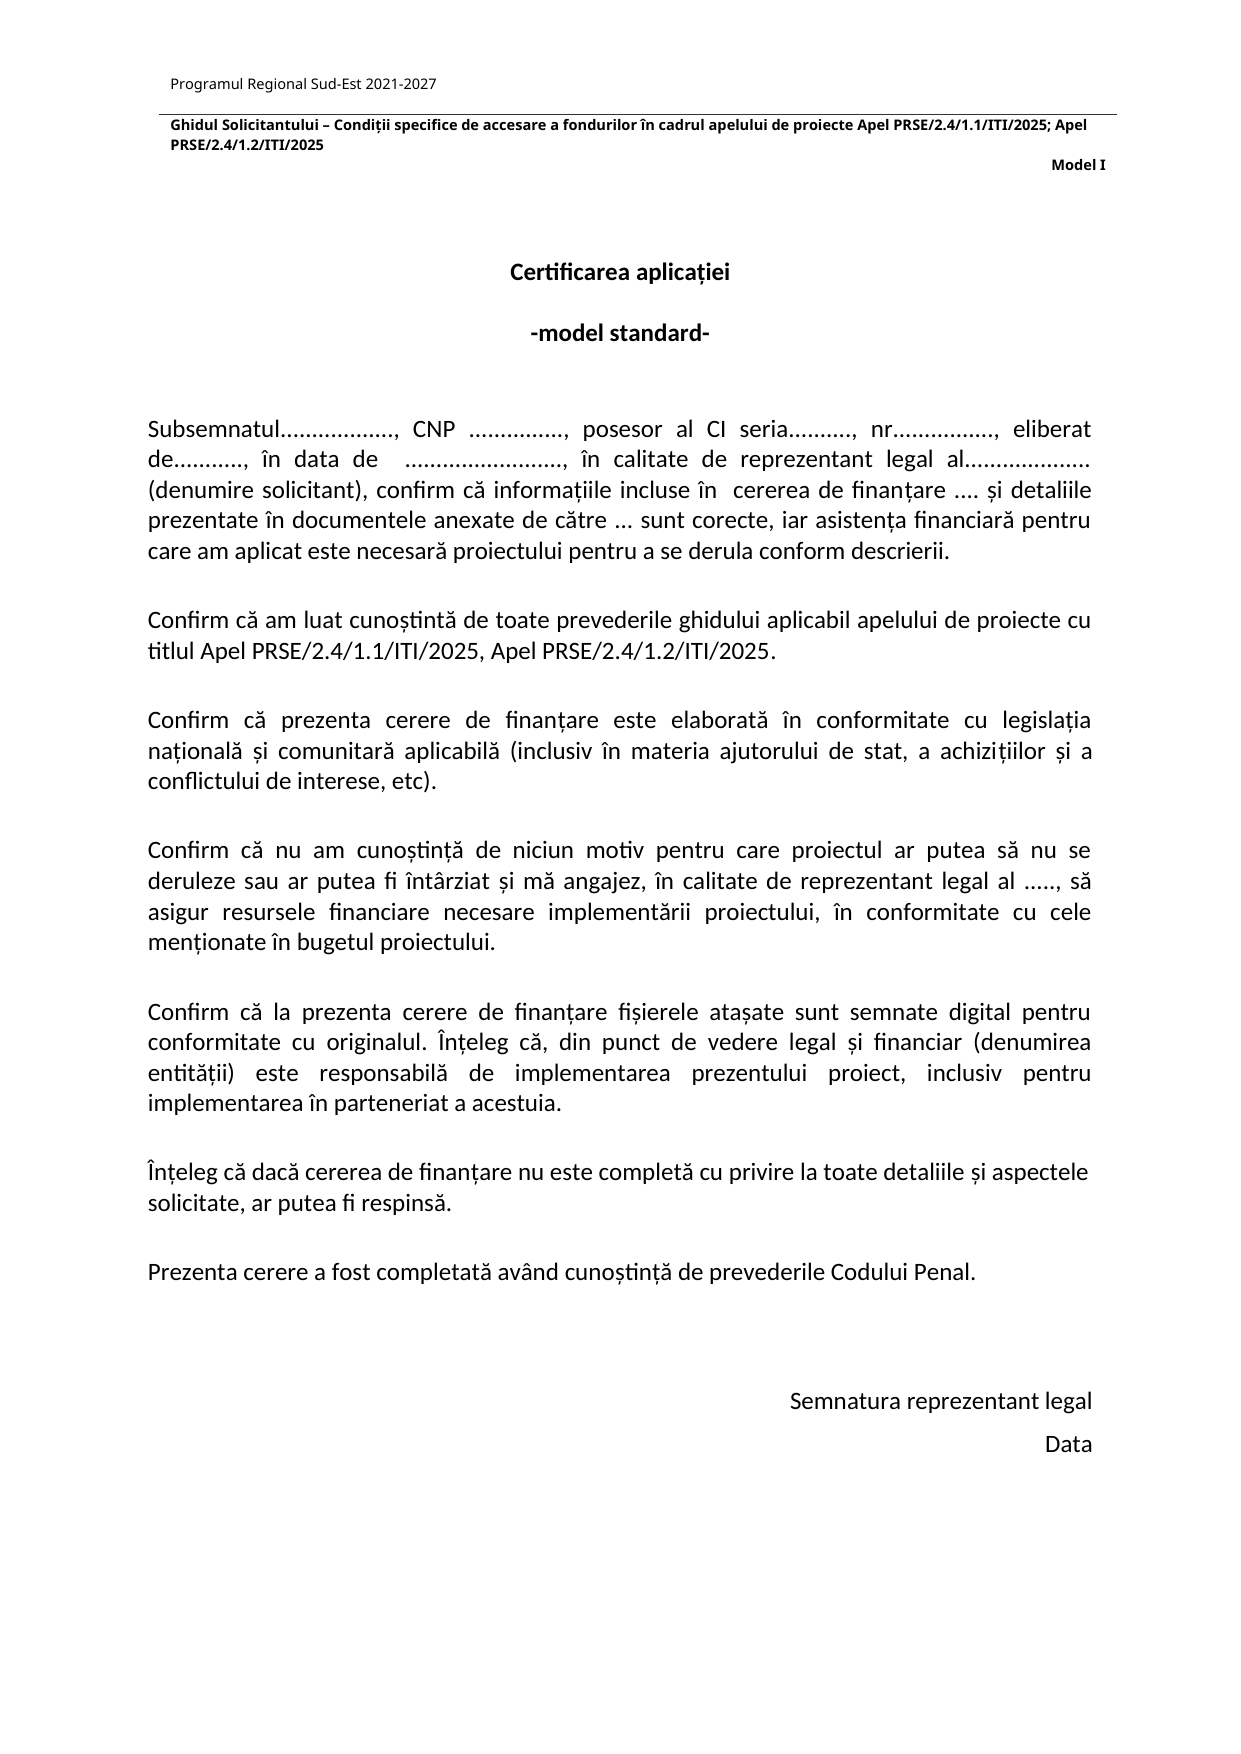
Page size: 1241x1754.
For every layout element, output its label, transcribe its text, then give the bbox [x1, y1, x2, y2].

text Prezenta cerere a fost completată având cunoștință de prevederile Codului Penal. [148, 1256, 1093, 1287]
text Confirm că nu am cunoştinţă de niciun motiv pentru care proiectul ar putea să nu se deruleze sau ar putea fi întârziat și mă angajez, în calitate de reprezentant legal al ....., să asigur resursele financiare necesare implementării proiectului, în conformitate cu cele menționate în bugetul proiectului. [148, 835, 1093, 957]
text Confirm că prezenta cerere de finanțare este elaborată în conformitate cu legislaţia naţională şi comunitară aplicabilă (inclusiv în materia ajutorului de stat, a achizițiilor și a conflictului de interese, etc). [148, 704, 1093, 796]
text Confirm că am luat cunoștintă de toate prevederile ghidului aplicabil apelului de proiecte cu titlul Apel PRSE/2.4/1.1/ITI/2025, Apel PRSE/2.4/1.2/ITI/2025. [148, 604, 1093, 665]
list Certificarea aplicaţiei [148, 256, 1093, 287]
text Data [148, 1428, 1093, 1459]
list -model standard- [148, 317, 1093, 348]
text Subsemnatul.................., CNP ..............., posesor al CI seria.........., nr................, eliberat de..........., în data de ........................., în calitate de reprezentant legal al....................(denumire solicitant), confirm că informaţiile incluse în cererea de finanțare .... şi detaliile prezentate în documentele anexate de către ... sunt corecte, iar asistenţa financiară pentru care am aplicat este necesară proiectului pentru a se derula conform descrierii. [148, 413, 1093, 566]
text Semnatura reprezentant legal [148, 1386, 1093, 1416]
text Confirm că la prezenta cerere de finanţare fişierele ataşate sunt semnate digital pentru conformitate cu originalul. Înţeleg că, din punct de vedere legal şi financiar (denumirea entității) este responsabilă de implementarea prezentului proiect, inclusiv pentru implementarea în parteneriat a acestuia. [148, 996, 1093, 1118]
text Înțeleg că dacă cererea de finanțare nu este completă cu privire la toate detaliile și aspectele solicitate, ar putea fi respinsă. [148, 1157, 1093, 1218]
